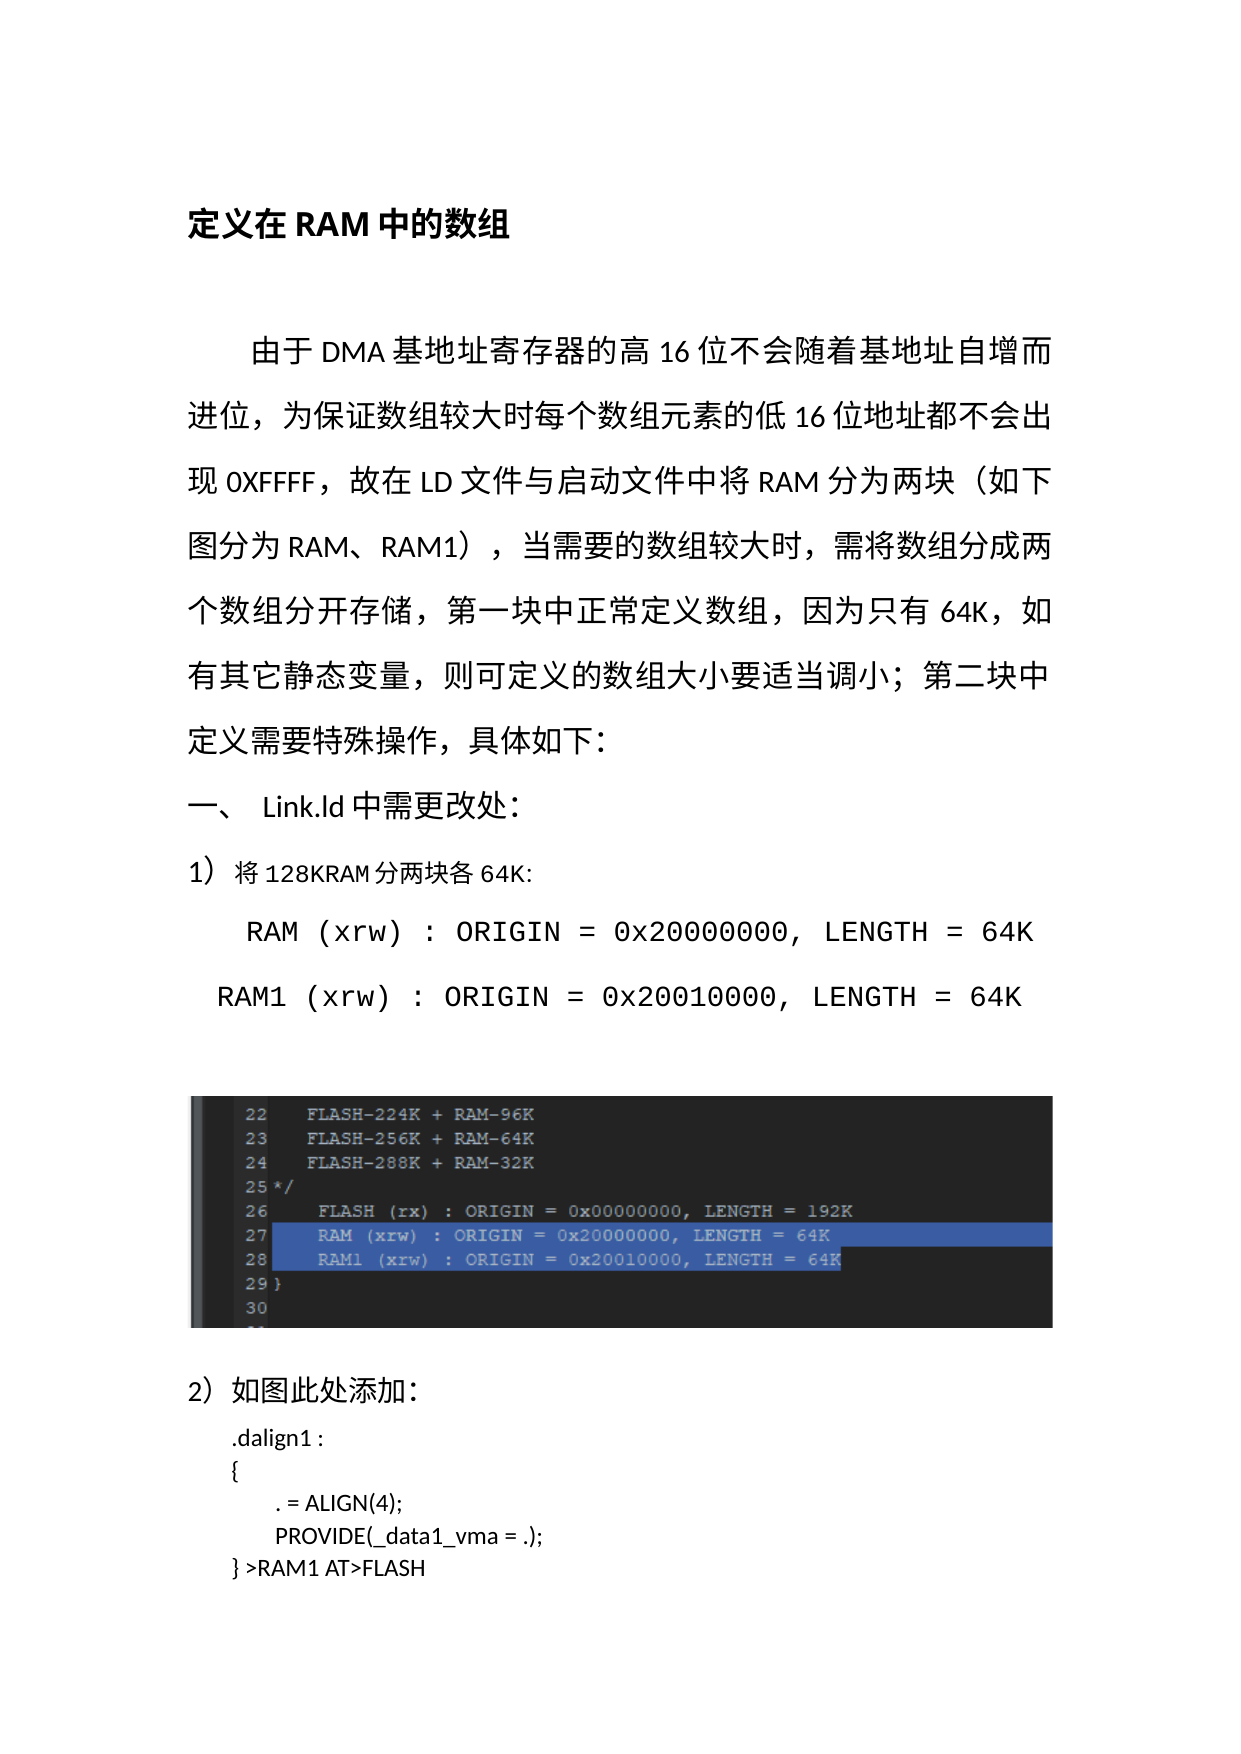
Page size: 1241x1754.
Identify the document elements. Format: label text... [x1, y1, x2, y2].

text RAM (xrw) : ORIGIN = 0x20000000, LENGTH = 64K [187, 901, 1053, 966]
text .dalign1 : [187, 1421, 1053, 1454]
text . = ALIGN(4); [187, 1486, 1053, 1519]
text 由于DMA基地址寄存器的高16位不会随着基地址自增而进位，为保证数组较大时每个数组元素的低16位地址都不会出现0XFFFF，故在LD文件与启动文件中将RAM分为两块（如下图分为RAM、RAM1），当需要的数组较大时，需将数组分成两个数组分开存储，第一块中正常定义数组，因为只有64K，如有其它静态变量，则可定义的数组大小要适当调小；第二块中定义需要特殊操作，具体如下： [187, 316, 1053, 771]
picture [187, 1096, 1053, 1328]
text 2）如图此处添加： [187, 1356, 1053, 1421]
subtitle 定义在RAM中的数组 [187, 189, 1053, 254]
text PROVIDE(_data1_vma = .); [187, 1519, 1053, 1551]
text 1）将128KRAM分两块各64K： [187, 836, 1053, 901]
text { [187, 1454, 1053, 1486]
text } >RAM1 AT>FLASH [187, 1551, 1053, 1584]
text RAM1 (xrw) : ORIGIN = 0x20010000, LENGTH = 64K [187, 966, 1053, 1031]
list Link.ld中需更改处： [187, 771, 1053, 836]
